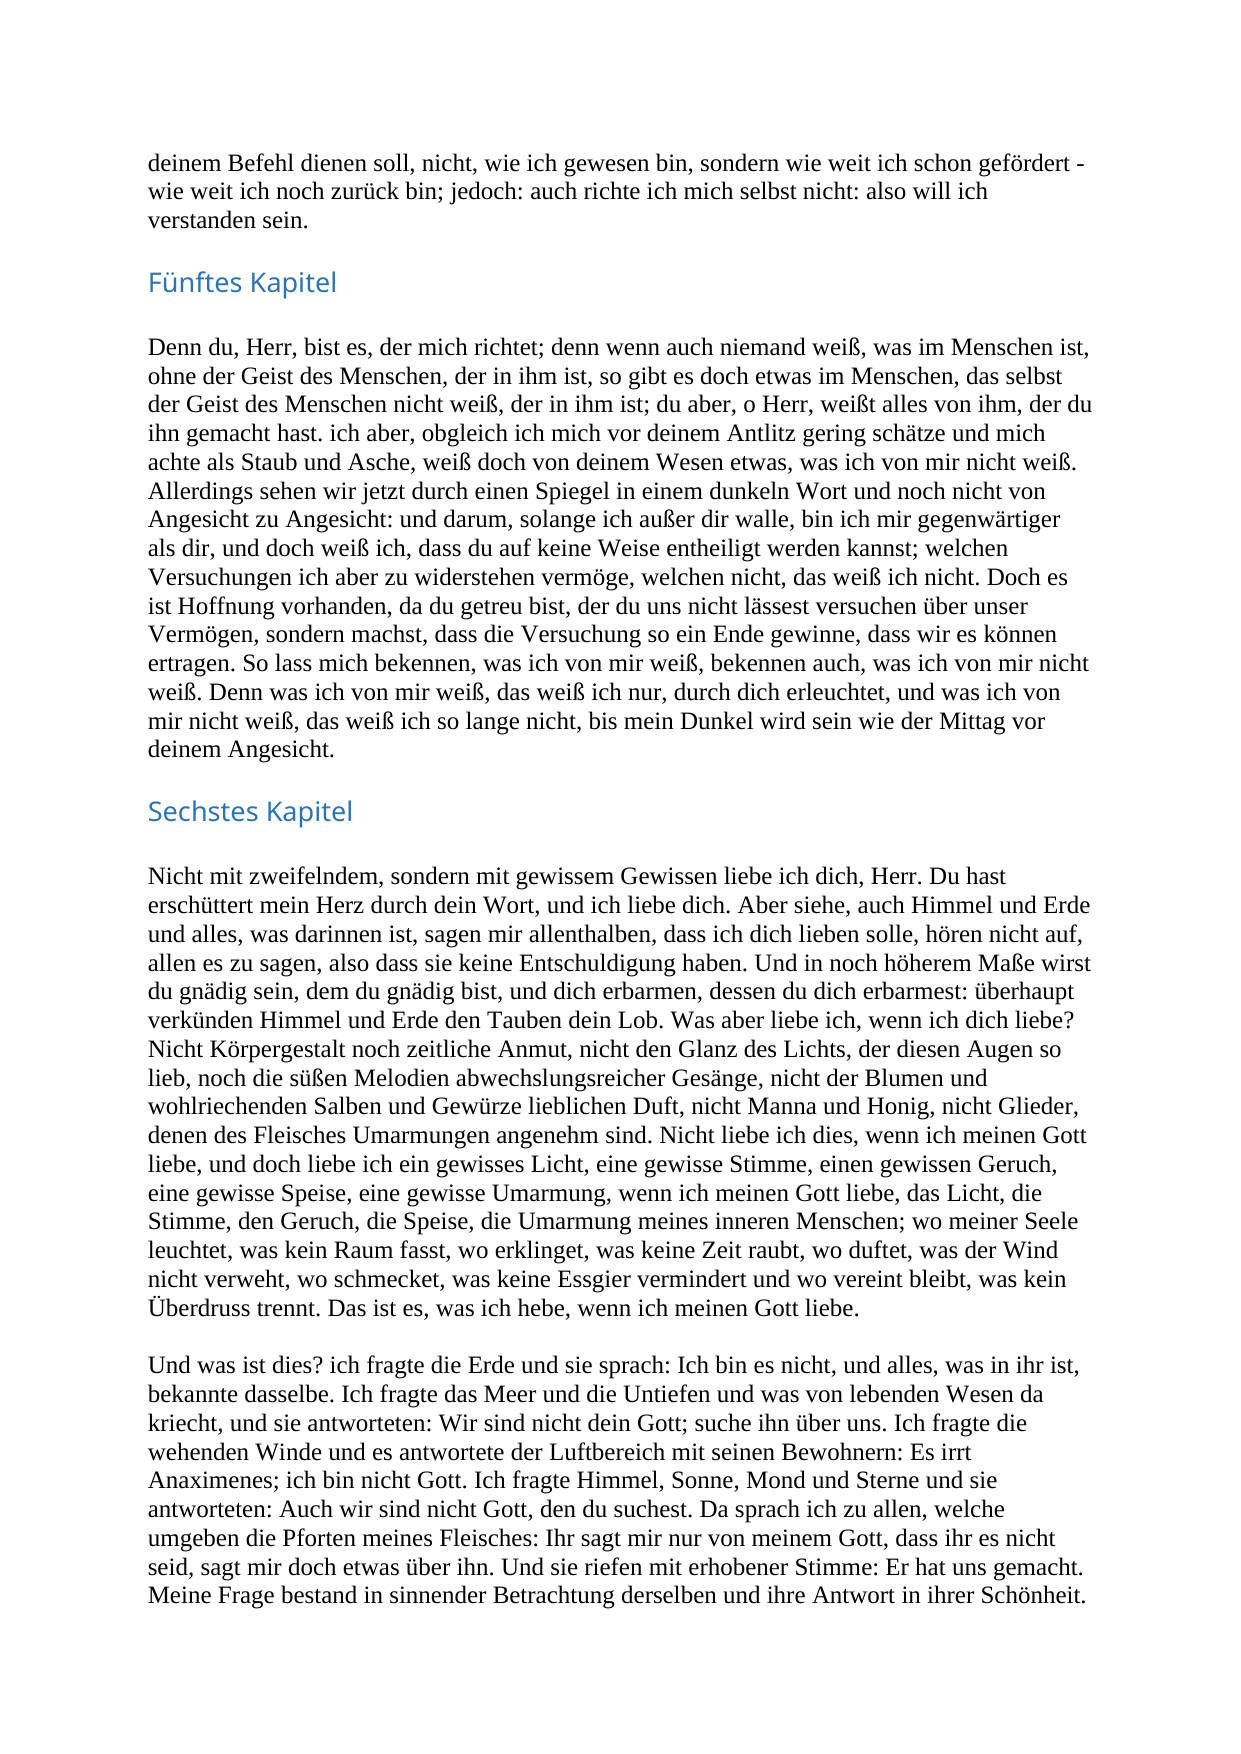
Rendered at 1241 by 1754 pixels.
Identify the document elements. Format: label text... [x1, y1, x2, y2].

text Nicht mit zweifelndem, sondern mit gewissem Gewissen liebe ich dich, Herr. Du hast erschüttert mein Herz durch dein Wort, und ich liebe dich. Aber siehe, auch Himmel und Erde und alles, was darinnen ist, sagen mir allenthalben, dass ich dich lieben solle, hören nicht auf, allen es zu sagen, also dass sie keine Entschuldigung haben. Und in noch höherem Maße wirst du gnädig sein, dem du gnädig bist, und dich erbarmen, dessen du dich erbarmest: überhaupt verkünden Himmel und Erde den Tauben dein Lob. Was aber liebe ich, wenn ich dich liebe? Nicht Körpergestalt noch zeitliche Anmut, nicht den Glanz des Lichts, der diesen Augen so lieb, noch die süßen Melodien abwechslungsreicher Gesänge, nicht der Blumen und wohlriechenden Salben und Gewürze lieblichen Duft, nicht Manna und Honig, nicht Glieder, denen des Fleisches Umarmungen angenehm sind. Nicht liebe ich dies, wenn ich meinen Gott liebe, und doch liebe ich ein gewisses Licht, eine gewisse Stimme, einen gewissen Geruch, eine gewisse Speise, eine gewisse Umarmung, wenn ich meinen Gott liebe, das Licht, die Stimme, den Geruch, die Speise, die Umarmung meines inneren Menschen; wo meiner Seele leuchtet, was kein Raum fasst, wo erklinget, was keine Zeit raubt, wo duftet, was der Wind nicht verweht, wo schmecket, was keine Essgier vermindert und wo vereint bleibt, was kein Überdruss trennt. Das ist es, was ich hebe, wenn ich meinen Gott liebe. [148, 861, 1093, 1321]
subtitle Sechstes Kapitel [148, 792, 1093, 829]
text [148, 1351, 1093, 1609]
text Denn du, Herr, bist es, der mich richtet; denn wenn auch niemand weiß, was im Menschen ist, ohne der Geist des Menschen, der in ihm ist, so gibt es doch etwas im Menschen, das selbst der Geist des Menschen nicht weiß, der in ihm ist; du aber, o Herr, weißt alles von ihm, der du ihn gemacht hast. ich aber, obgleich ich mich vor deinem Antlitz gering schätze und mich achte als Staub und Asche, weiß doch von deinem Wesen etwas, was ich von mir nicht weiß. Allerdings sehen wir jetzt durch einen Spiegel in einem dunkeln Wort und noch nicht von Angesicht zu Angesicht: und darum, solange ich außer dir walle, bin ich mir gegenwärtiger als dir, und doch weiß ich, dass du auf keine Weise entheiligt werden kannst; welchen Versuchungen ich aber zu widerstehen vermöge, welchen nicht, das weiß ich nicht. Doch es ist Hoffnung vorhanden, da du getreu bist, der du uns nicht lässest versuchen über unser Vermögen, sondern machst, dass die Versuchung so ein Ende gewinne, dass wir es können ertragen. So lass mich bekennen, was ich von mir weiß, bekennen auch, was ich von mir nicht weiß. Denn was ich von mir weiß, das weiß ich nur, durch dich erleuchtet, und was ich von mir nicht weiß, das weiß ich so lange nicht, bis mein Dunkel wird sein wie der Mittag vor deinem Angesicht. [148, 332, 1093, 763]
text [148, 148, 1093, 234]
subtitle Fünftes Kapitel [148, 263, 1093, 300]
